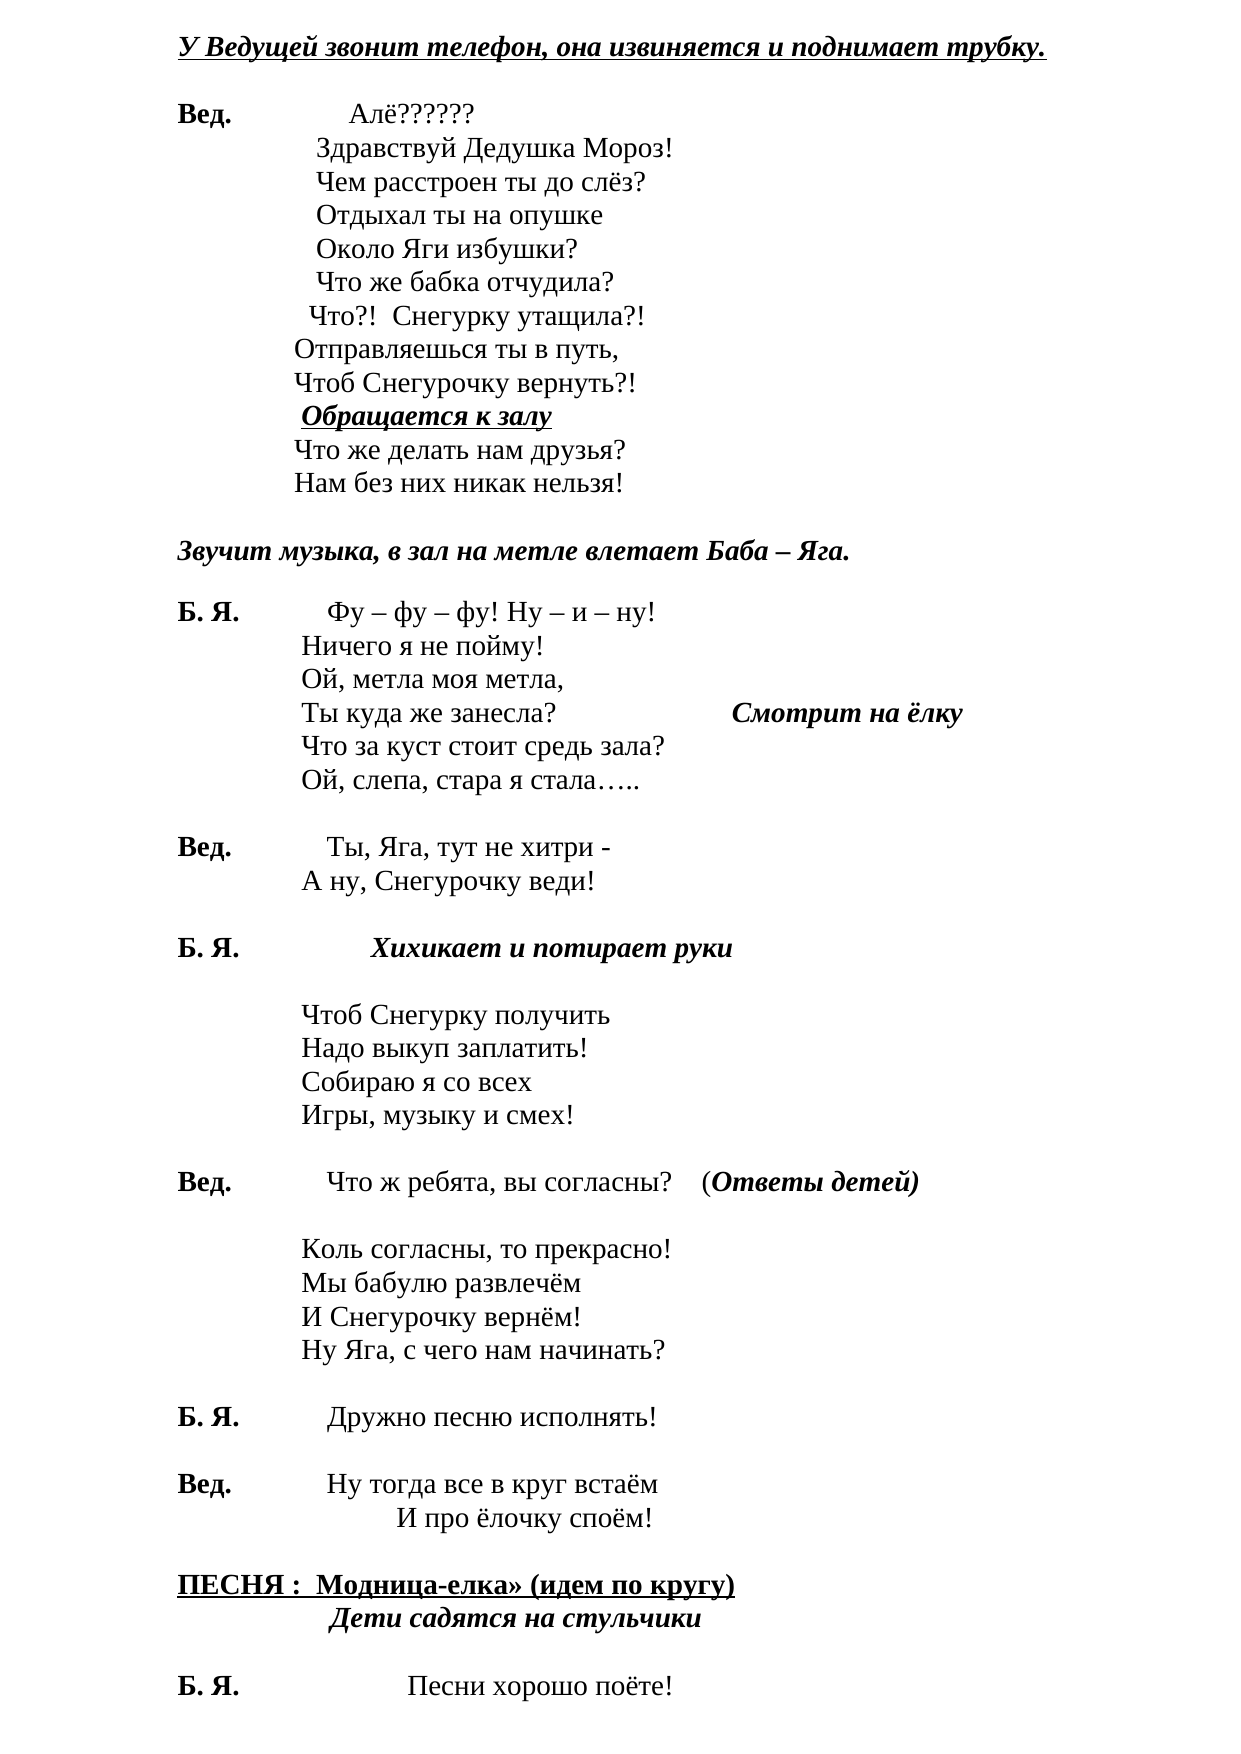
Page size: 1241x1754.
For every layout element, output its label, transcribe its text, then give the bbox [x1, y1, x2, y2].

text Б. Я. Фу – фу – фу! Ну – и – ну! [177, 594, 1152, 628]
text Собираю я со всех [177, 1064, 1152, 1097]
text Мы бабулю развлечём [177, 1265, 1152, 1299]
text И Снегурочку вернём! [177, 1299, 1152, 1332]
text Вед. Что ж ребята, вы согласны? (Ответы детей) [177, 1164, 1152, 1198]
text ПЕСНЯ : Модница-елка» (идем по кругу) [177, 1567, 1152, 1601]
text Дети садятся на стульчики [177, 1601, 1152, 1634]
text Нам без них никак нельзя! [177, 466, 1152, 499]
text Ой, слепа, стара я стала….. [177, 762, 1152, 796]
text И про ёлочку споём! [177, 1500, 1152, 1533]
text Ничего я не пойму! [177, 628, 1152, 661]
text Ты куда же занесла? Смотрит на ёлку [177, 695, 1152, 728]
text Игры, музыку и смех! [177, 1097, 1152, 1131]
text Обращается к залу [177, 398, 1152, 432]
text Б. Я. Дружно песню исполнять! [177, 1399, 1152, 1433]
text Вед. Ты, Яга, тут не хитри - [177, 829, 1152, 863]
text Что за куст стоит средь зала? [177, 728, 1152, 762]
text У Ведущей звонит телефон, она извиняется и поднимает трубку. [177, 29, 1152, 63]
text Звучит музыка, в зал на метле влетает Баба – Яга. [177, 533, 1152, 566]
text Отдыхал ты на опушке [177, 197, 1152, 231]
text Здравствуй Дедушка Мороз! [177, 130, 1152, 164]
text Б. Я. Хихикает и потирает руки [177, 930, 1152, 963]
text Чтоб Снегурку получить [177, 997, 1152, 1030]
text Около Яги избушки? [177, 231, 1152, 264]
text Надо выкуп заплатить! [177, 1030, 1152, 1064]
text Коль согласны, то прекрасно! [177, 1232, 1152, 1265]
text Вед. Алё?????? [177, 97, 1152, 130]
text Отправляешься ты в путь, [177, 331, 1152, 365]
text Б. Я. Песни хорошо поёте! [177, 1668, 1152, 1701]
text Ну Яга, с чего нам начинать? [177, 1332, 1152, 1366]
text Ой, метла моя метла, [177, 661, 1152, 695]
text Вед. Ну тогда все в круг встаём [177, 1466, 1152, 1500]
text Чем расстроен ты до слёз? [177, 164, 1152, 197]
text А ну, Снегурочку веди! [177, 863, 1152, 896]
text Что?! Снегурку утащила?! [177, 298, 1152, 331]
text Что же делать нам друзья? [177, 432, 1152, 466]
text Что же бабка отчудила? [177, 264, 1152, 298]
text Чтоб Снегурочку вернуть?! [177, 365, 1152, 398]
